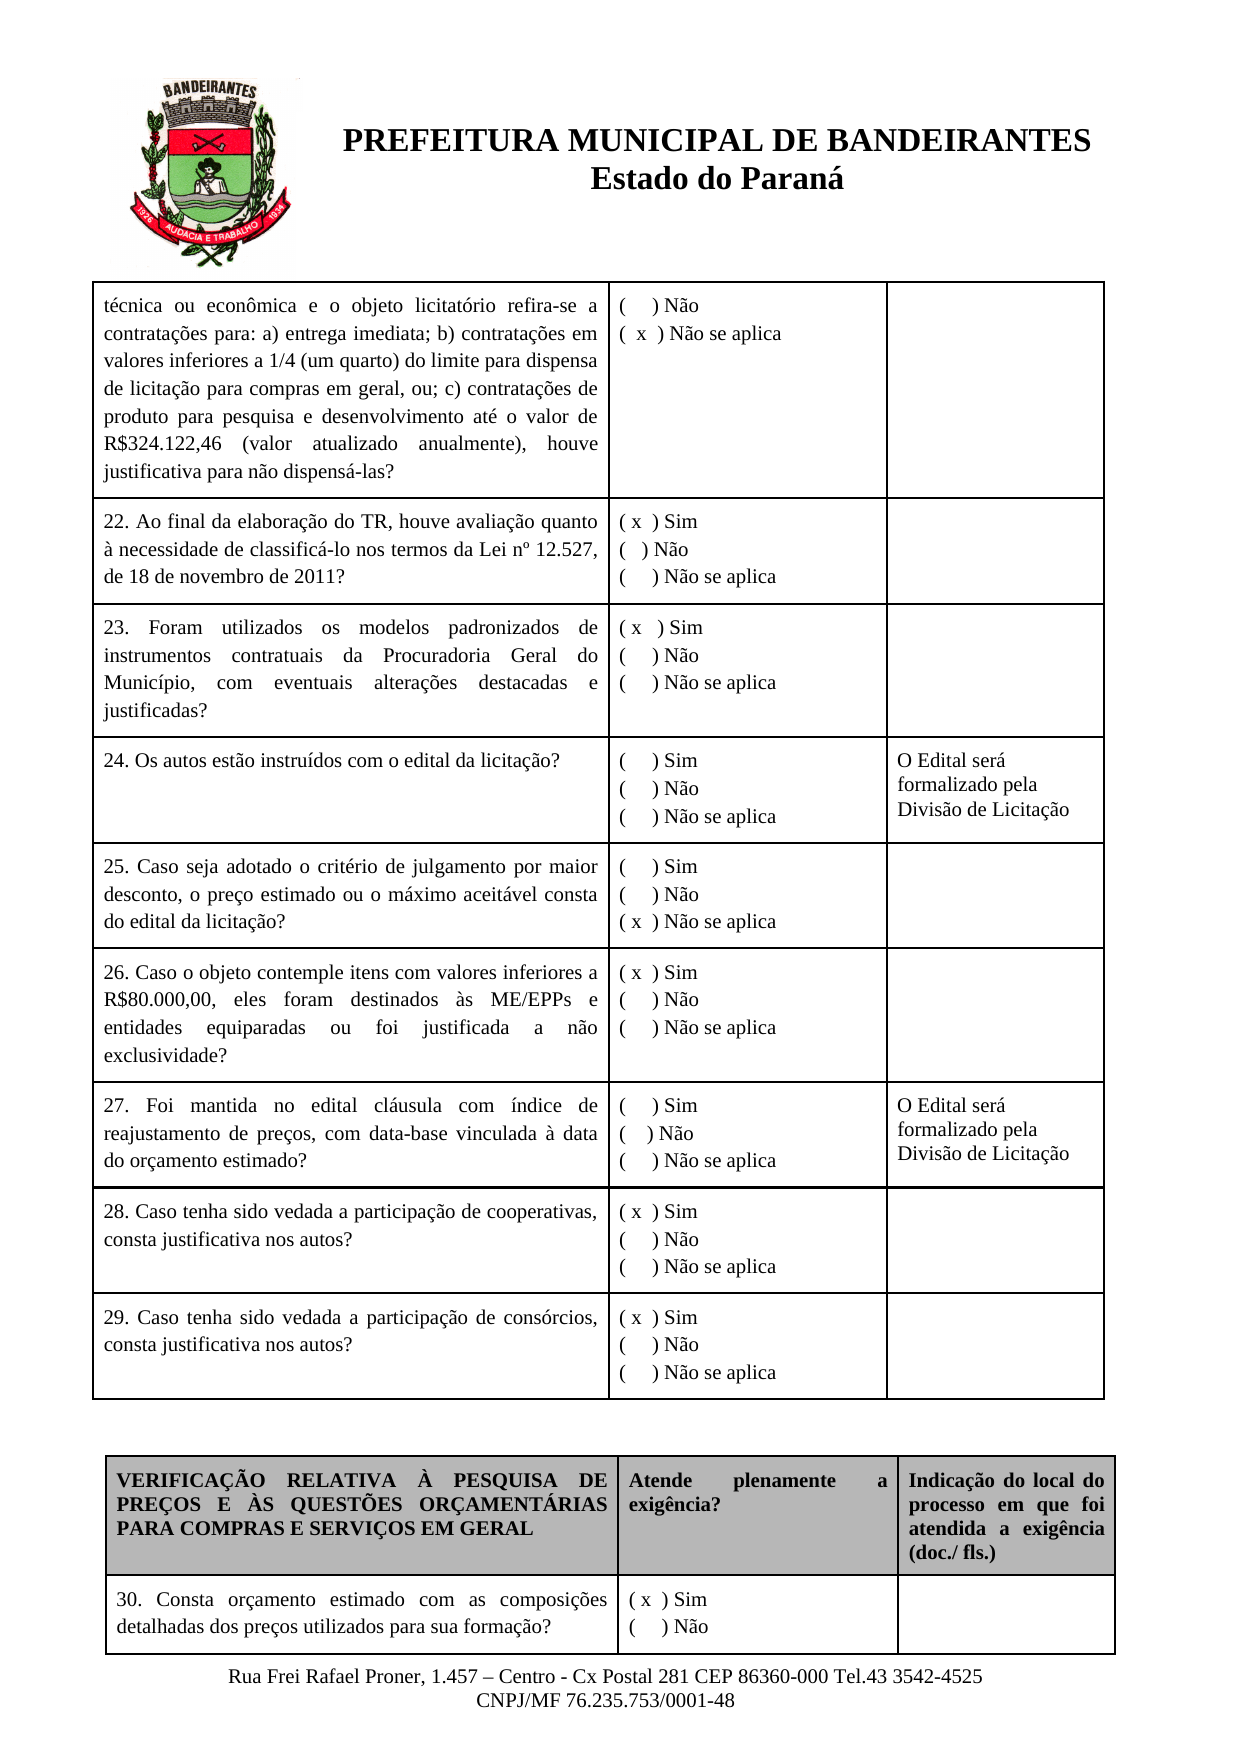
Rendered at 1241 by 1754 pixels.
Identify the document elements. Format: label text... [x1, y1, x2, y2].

table_cell O Edital será formalizado pela Divisão de Licitação [888, 738, 1103, 842]
table_cell ( x ) Sim ( ) Não ( ) Não se aplica [619, 1576, 897, 1652]
table_cell ( x ) Sim ( ) Não ( ) Não se aplica [610, 949, 886, 1081]
table_cell [899, 1576, 1114, 1652]
table_cell 22. Ao final da elaboração do TR, houve avaliação quanto à necessidade de classificá-lo nos termos da Lei nº 12.527, de 18 de novembro de 2011? [94, 499, 608, 602]
table_cell ( x ) Sim ( ) Não ( ) Não se aplica [610, 499, 886, 602]
table_header Indicação do local do processo em que foi atendida a exigência (doc./ fls.) [899, 1457, 1114, 1574]
picture [110, 78, 303, 281]
table_cell 25. Caso seja adotado o critério de julgamento por maior desconto, o preço estimado ou o máximo aceitável consta do edital da licitação? [94, 844, 608, 947]
table_cell 23. Foram utilizados os modelos padronizados de instrumentos contratuais da Procuradoria Geral do Município, com eventuais alterações destacadas e justificadas? [94, 605, 608, 736]
table_cell [888, 283, 1103, 497]
table_cell O Edital será formalizado pela Divisão de Licitação [888, 1083, 1103, 1186]
table_cell ( x ) Sim ( ) Não ( ) Não se aplica [610, 1294, 886, 1398]
table_cell [888, 844, 1103, 947]
table_cell ( ) Sim ( ) Não ( x ) Não se aplica [610, 844, 886, 947]
table_cell ( ) Sim ( ) Não ( x ) Não se aplica [610, 283, 886, 497]
table_cell 30. Consta orçamento estimado com as composições detalhadas dos preços utilizados para sua formação? [107, 1576, 617, 1652]
table_cell ( ) Sim ( ) Não ( ) Não se aplica [610, 1083, 886, 1186]
table_cell [888, 949, 1103, 1081]
table_cell [888, 499, 1103, 602]
table_header Atende plenamente a exigência? [619, 1457, 897, 1574]
table_header VERIFICAÇÃO RELATIVA À PESQUISA DE PREÇOS E ÀS QUESTÕES ORÇAMENTÁRIAS PARA COMPRAS E SERVIÇOS EM GERAL [107, 1457, 617, 1574]
table_cell 27. Foi mantida no edital cláusula com índice de reajustamento de preços, com data-base vinculada à data do orçamento estimado? [94, 1083, 608, 1186]
table_cell [888, 605, 1103, 736]
table_cell [888, 1294, 1103, 1398]
table_cell 29. Caso tenha sido vedada a participação de consórcios, consta justificativa nos autos? [94, 1294, 608, 1398]
table_cell 24. Os autos estão instruídos com o edital da licitação? [94, 738, 608, 842]
table_cell 26. Caso o objeto contemple itens com valores inferiores a R$80.000,00, eles foram destinados às ME/EPPs e entidades equiparadas ou foi justificada a não exclusividade? [94, 949, 608, 1081]
table_cell ( x ) Sim ( ) Não ( ) Não se aplica [610, 1189, 886, 1292]
table_cell ( ) Sim ( ) Não ( ) Não se aplica [610, 738, 886, 842]
table_cell [888, 1189, 1103, 1292]
table_cell ( x ) Sim ( ) Não ( ) Não se aplica [610, 605, 886, 736]
table_cell 28. Caso tenha sido vedada a participação de cooperativas, consta justificativa nos autos? [94, 1189, 608, 1292]
